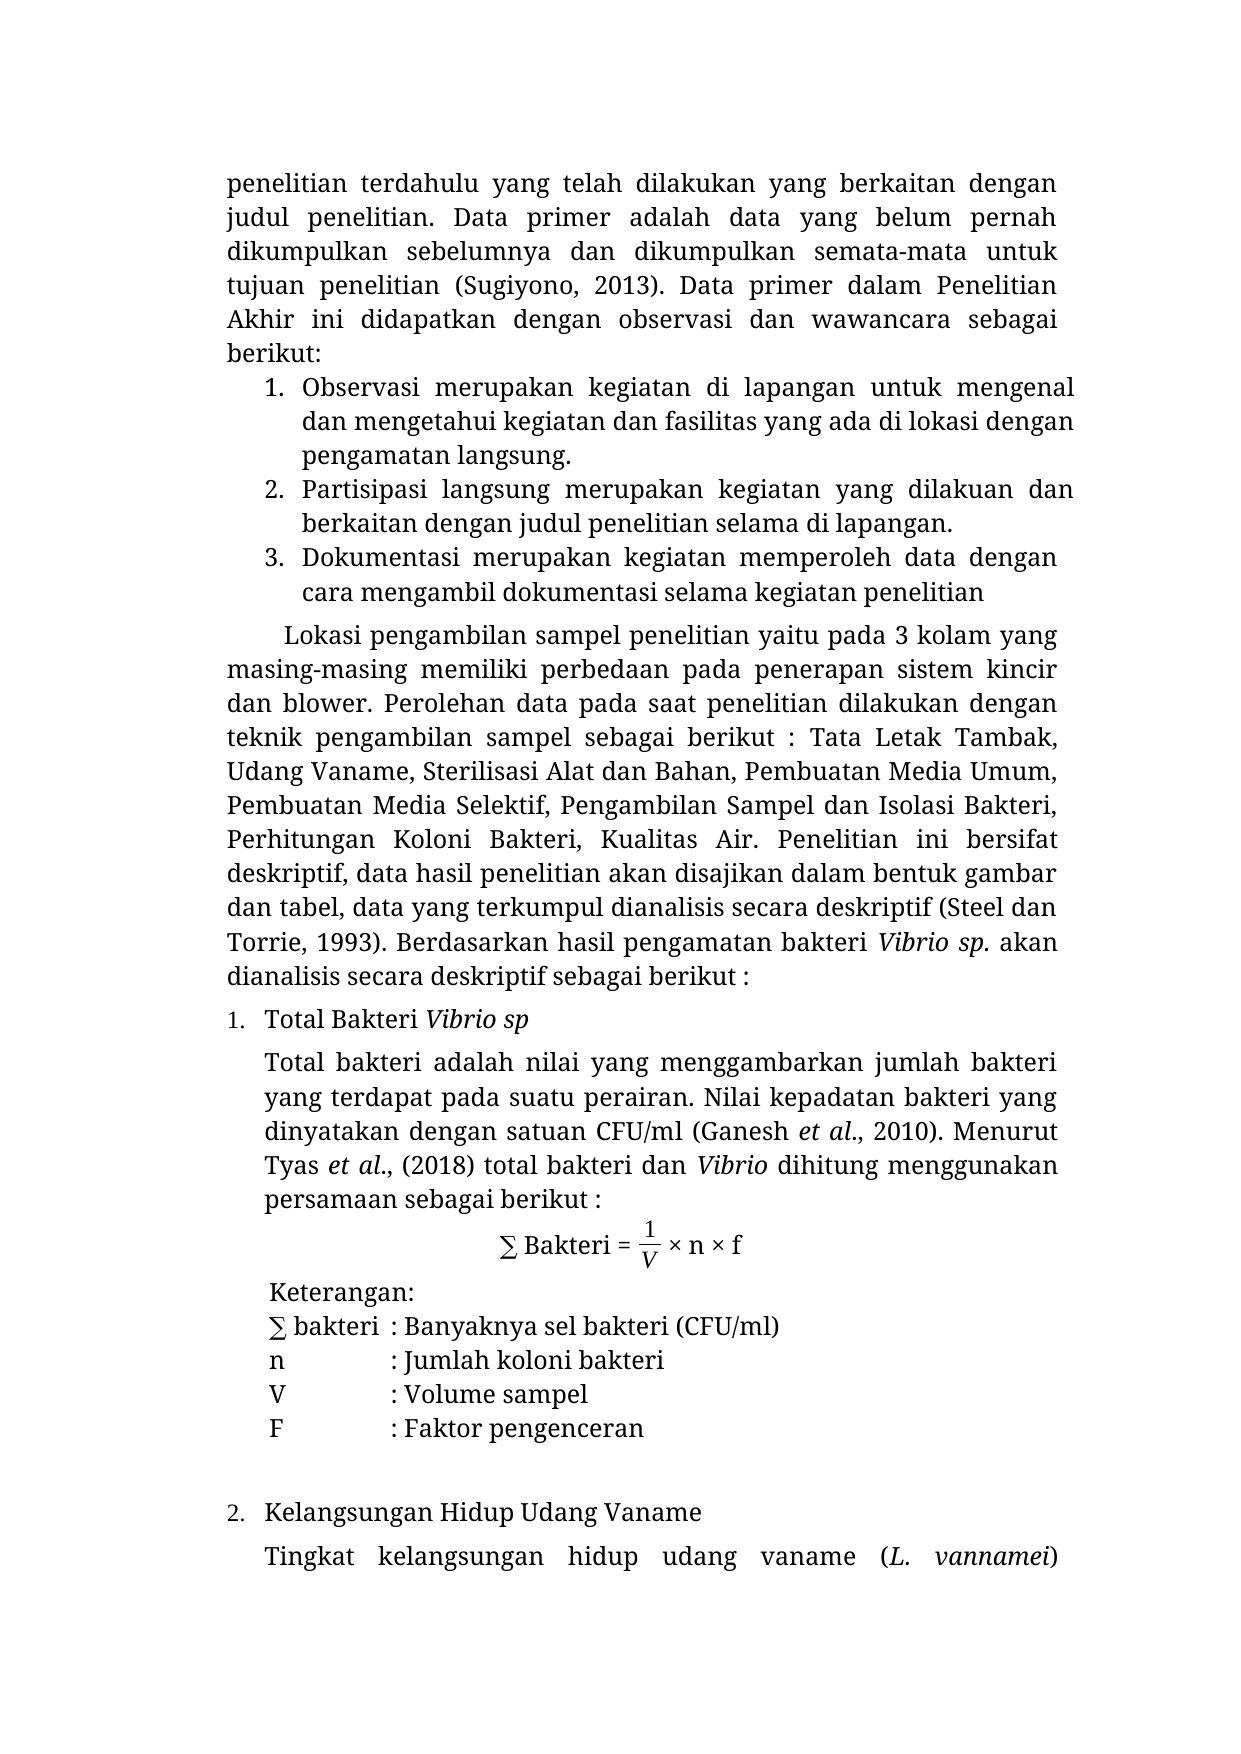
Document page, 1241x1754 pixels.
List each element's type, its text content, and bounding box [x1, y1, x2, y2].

text Keterangan: [269, 1274, 1075, 1308]
list Observasi merupakan kegiatan di lapangan untuk mengenal dan mengetahui kegiatan dan fasilitas yang ada di lokasi dengan pengamatan langsung. [264, 370, 1075, 472]
list Kelangsungan Hidup Udang Vaname [227, 1495, 1058, 1529]
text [264, 1538, 1058, 1572]
text Total bakteri adalah nilai yang menggambarkan jumlah bakteri yang terdapat pada suatu perairan. Nilai kepadatan bakteri yang dinyatakan dengan satuan CFU/ml (Ganesh et al., 2010). Menurut Tyas et al., (2018) total bakteri dan Vibrio dihitung menggunakan persamaan sebagai berikut : [264, 1045, 1058, 1215]
text V : Volume sampel [269, 1377, 1075, 1411]
text F : Faktor pengenceran [269, 1411, 1075, 1445]
text n : Jumlah koloni bakteri [269, 1342, 1075, 1377]
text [227, 165, 1058, 370]
text ∑ bakteri : Banyaknya sel bakteri (CFU/ml) [269, 1308, 1075, 1342]
list Dokumentasi merupakan kegiatan memperoleh data dengan cara mengambil dokumentasi selama kegiatan penelitian [264, 540, 1058, 608]
list Partisipasi langsung merupakan kegiatan yang dilakuan dan berkaitan dengan judul penelitian selama di lapangan. [264, 472, 1075, 540]
text Lokasi pengambilan sampel penelitian yaitu pada 3 kolam yang masing-masing memiliki perbedaan pada penerapan sistem kincir dan blower. Perolehan data pada saat penelitian dilakukan dengan teknik pengambilan sampel sebagai berikut : Tata Letak Tambak, Udang Vaname, Sterilisasi Alat dan Bahan, Pembuatan Media Umum, Pembuatan Media Selektif, Pengambilan Sampel dan Isolasi Bakteri, Perhitungan Koloni Bakteri, Kualitas Air. Penelitian ini bersifat deskriptif, data hasil penelitian akan disajikan dalam bentuk gambar dan tabel, data yang terkumpul dianalisis secara deskriptif (Steel dan Torrie, 1993). Berdasarkan hasil pengamatan bakteri Vibrio sp. akan dianalisis secara deskriptif sebagai berikut : [227, 618, 1058, 992]
text ∑ Bakteri = × n × f [165, 1215, 1075, 1274]
list Total Bakteri Vibrio sp [227, 1002, 1058, 1036]
